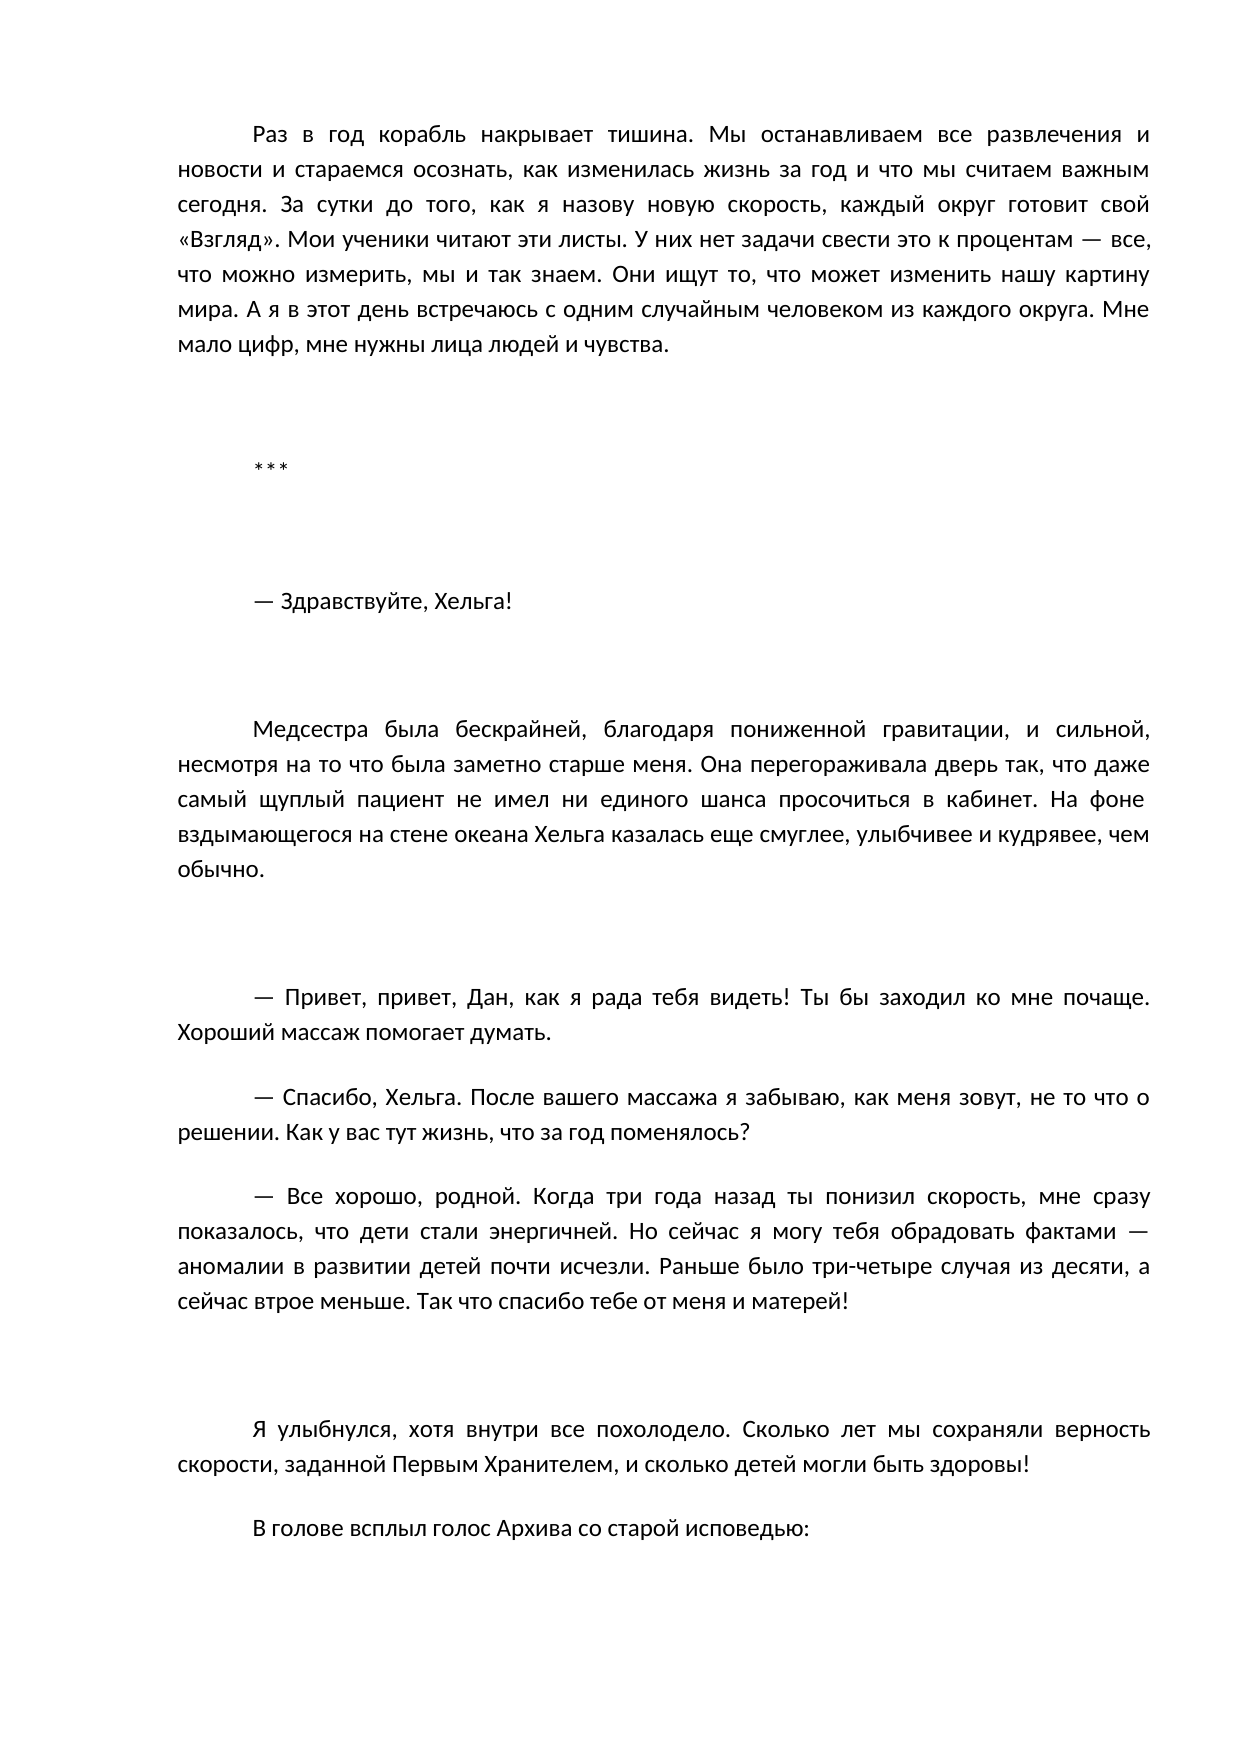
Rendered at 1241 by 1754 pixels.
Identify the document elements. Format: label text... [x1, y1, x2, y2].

text — Привет, привет, Дан, как я рада тебя видеть! Ты бы заходил ко мне почаще. Хороший массаж помогает думать. [177, 981, 1152, 1047]
text — Здравствуйте, Хельга! [177, 585, 1152, 615]
text Медсестра была бескрайней, благодаря пониженной гравитации, и сильной, несмотря на то что была заметно старше меня. Она перегораживала дверь так, что даже самый щуплый пациент не имел ни единого шанса просочиться в кабинет. На фоне вздымающегося на стене океана Хельга казалась еще смуглее, улыбчивее и кудрявее, чем обычно. [177, 713, 1152, 884]
text В голове всплыл голос Архива со старой исповедью: [177, 1512, 1152, 1543]
text — Спасибо, Хельга. После вашего массажа я забываю, как меня зовут, не то что о решении. Как у вас тут жизнь, что за год поменялось? [177, 1081, 1152, 1146]
text — Все хорошо, родной. Когда три года назад ты понизил скорость, мне сразу показалось, что дети стали энергичней. Но сейчас я могу тебя обрадовать фактами — аномалии в развитии детей почти исчезли. Раньше было три-четыре случая из десяти, а сейчас втрое меньше. Так что спасибо тебе от меня и матерей! [177, 1180, 1152, 1315]
text Раз в год корабль накрывает тишина. Мы останавливаем все развлечения и новости и стараемся осознать, как изменилась жизнь за год и что мы считаем важным сегодня. За сутки до того, как я назову новую скорость, каждый округ готовит свой «Взгляд». Мои ученики читают эти листы. У них нет задачи свести это к процентам — все, что можно измерить, мы и так знаем. Они ищут то, что может изменить нашу картину мира. А я в этот день встречаюсь с одним случайным человеком из каждого округа. Мне мало цифр, мне нужны лица людей и чувства. [177, 118, 1152, 359]
text Я улыбнулся, хотя внутри все похолодело. Сколько лет мы сохраняли верность скорости, заданной Первым Хранителем, и сколько детей могли быть здоровы! [177, 1413, 1152, 1479]
text *** [177, 456, 1152, 487]
